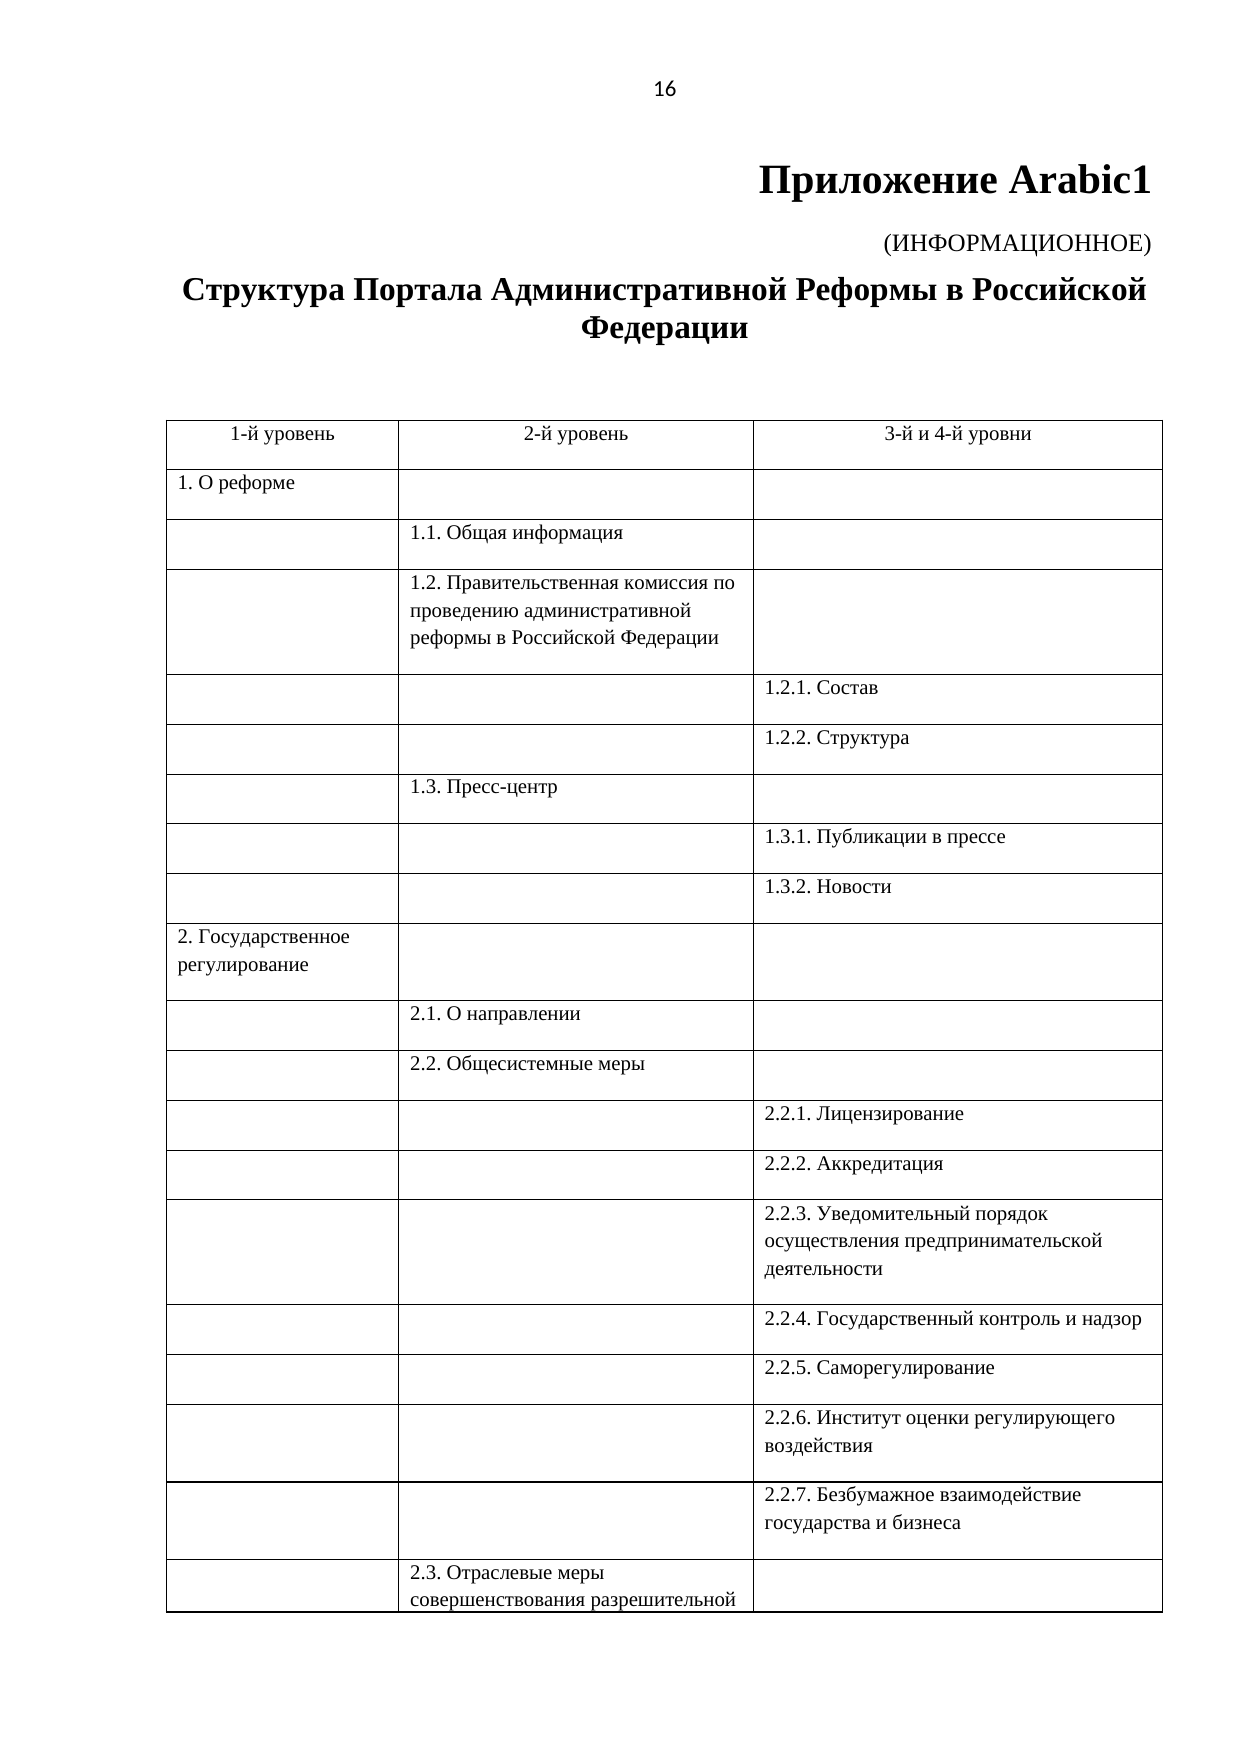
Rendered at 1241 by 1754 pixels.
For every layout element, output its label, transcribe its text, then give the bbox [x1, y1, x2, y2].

table_cell [167, 1405, 398, 1481]
table_cell [167, 1200, 398, 1304]
text Приложение 1 [177, 155, 1152, 203]
table_header 3-й и 4-й уровни [754, 421, 1162, 469]
table_cell [399, 924, 753, 1000]
table_cell 2.2.2. Аккредитация [754, 1151, 1162, 1199]
text (Информационное) [177, 228, 1152, 256]
table_cell [167, 1151, 398, 1199]
table_cell [754, 1051, 1162, 1100]
table_cell [399, 1305, 753, 1354]
table_cell [167, 570, 398, 674]
table_header 1-й уровень [167, 421, 398, 469]
table_cell 2.2.6. Институт оценки регулирующего воздействия [754, 1405, 1162, 1481]
table_cell [399, 1405, 753, 1481]
table_cell [754, 470, 1162, 519]
table_cell 2.2.1. Лицензирование [754, 1101, 1162, 1149]
table_cell [399, 675, 753, 724]
table_cell 1.2. Правительственная комиссия по проведению административной реформы в Российской Федерации [399, 570, 753, 674]
table_cell 1.3. Пресс-центр [399, 775, 753, 823]
table_cell 1.1. Общая информация [399, 520, 753, 569]
table_cell 2.2. Общесистемные меры [399, 1051, 753, 1100]
table_cell [167, 775, 398, 823]
text Структура Портала Административной Реформы в Российской Федерации [177, 269, 1152, 346]
table_cell [167, 824, 398, 873]
table_cell [167, 1305, 398, 1354]
table_cell 2.2.4. Государственный контроль и надзор [754, 1305, 1162, 1354]
table_cell [167, 1001, 398, 1050]
table_cell [167, 874, 398, 923]
table_cell [399, 1151, 753, 1199]
table_cell 1. О реформе [167, 470, 398, 519]
table_cell [167, 520, 398, 569]
table_cell [399, 1483, 753, 1559]
table_cell 2.2.3. Уведомительный порядок осуществления предпринимательской деятельности [754, 1200, 1162, 1304]
table_cell [167, 1355, 398, 1404]
table_cell 1.3.2. Новости [754, 874, 1162, 923]
table_cell [754, 570, 1162, 674]
table_cell [399, 1355, 753, 1404]
table_cell [754, 775, 1162, 823]
table_cell 1.2.1. Состав [754, 675, 1162, 724]
table_cell 1.3.1. Публикации в прессе [754, 824, 1162, 873]
table_cell [754, 1560, 1162, 1611]
table_cell 2.1. О направлении [399, 1001, 753, 1050]
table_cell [399, 1560, 753, 1611]
table_cell [167, 1560, 398, 1611]
table_cell 2.2.5. Саморегулирование [754, 1355, 1162, 1404]
table_cell [167, 1051, 398, 1100]
table_cell [754, 1001, 1162, 1050]
table_cell [399, 824, 753, 873]
table_cell 1.2.2. Структура [754, 725, 1162, 773]
table_cell [167, 675, 398, 724]
table_header 2-й уровень [399, 421, 753, 469]
table_cell [754, 924, 1162, 1000]
table_cell [399, 1101, 753, 1149]
table_cell 2. Государственное регулирование [167, 924, 398, 1000]
table_cell [167, 1101, 398, 1149]
table_cell 2.2.7. Безбумажное взаимодействие государства и бизнеса [754, 1483, 1162, 1559]
table_cell [399, 874, 753, 923]
table_cell [399, 725, 753, 773]
table_cell [399, 470, 753, 519]
table_cell [399, 1200, 753, 1304]
table_cell [167, 725, 398, 773]
table_cell [167, 1483, 398, 1559]
table_cell [754, 520, 1162, 569]
